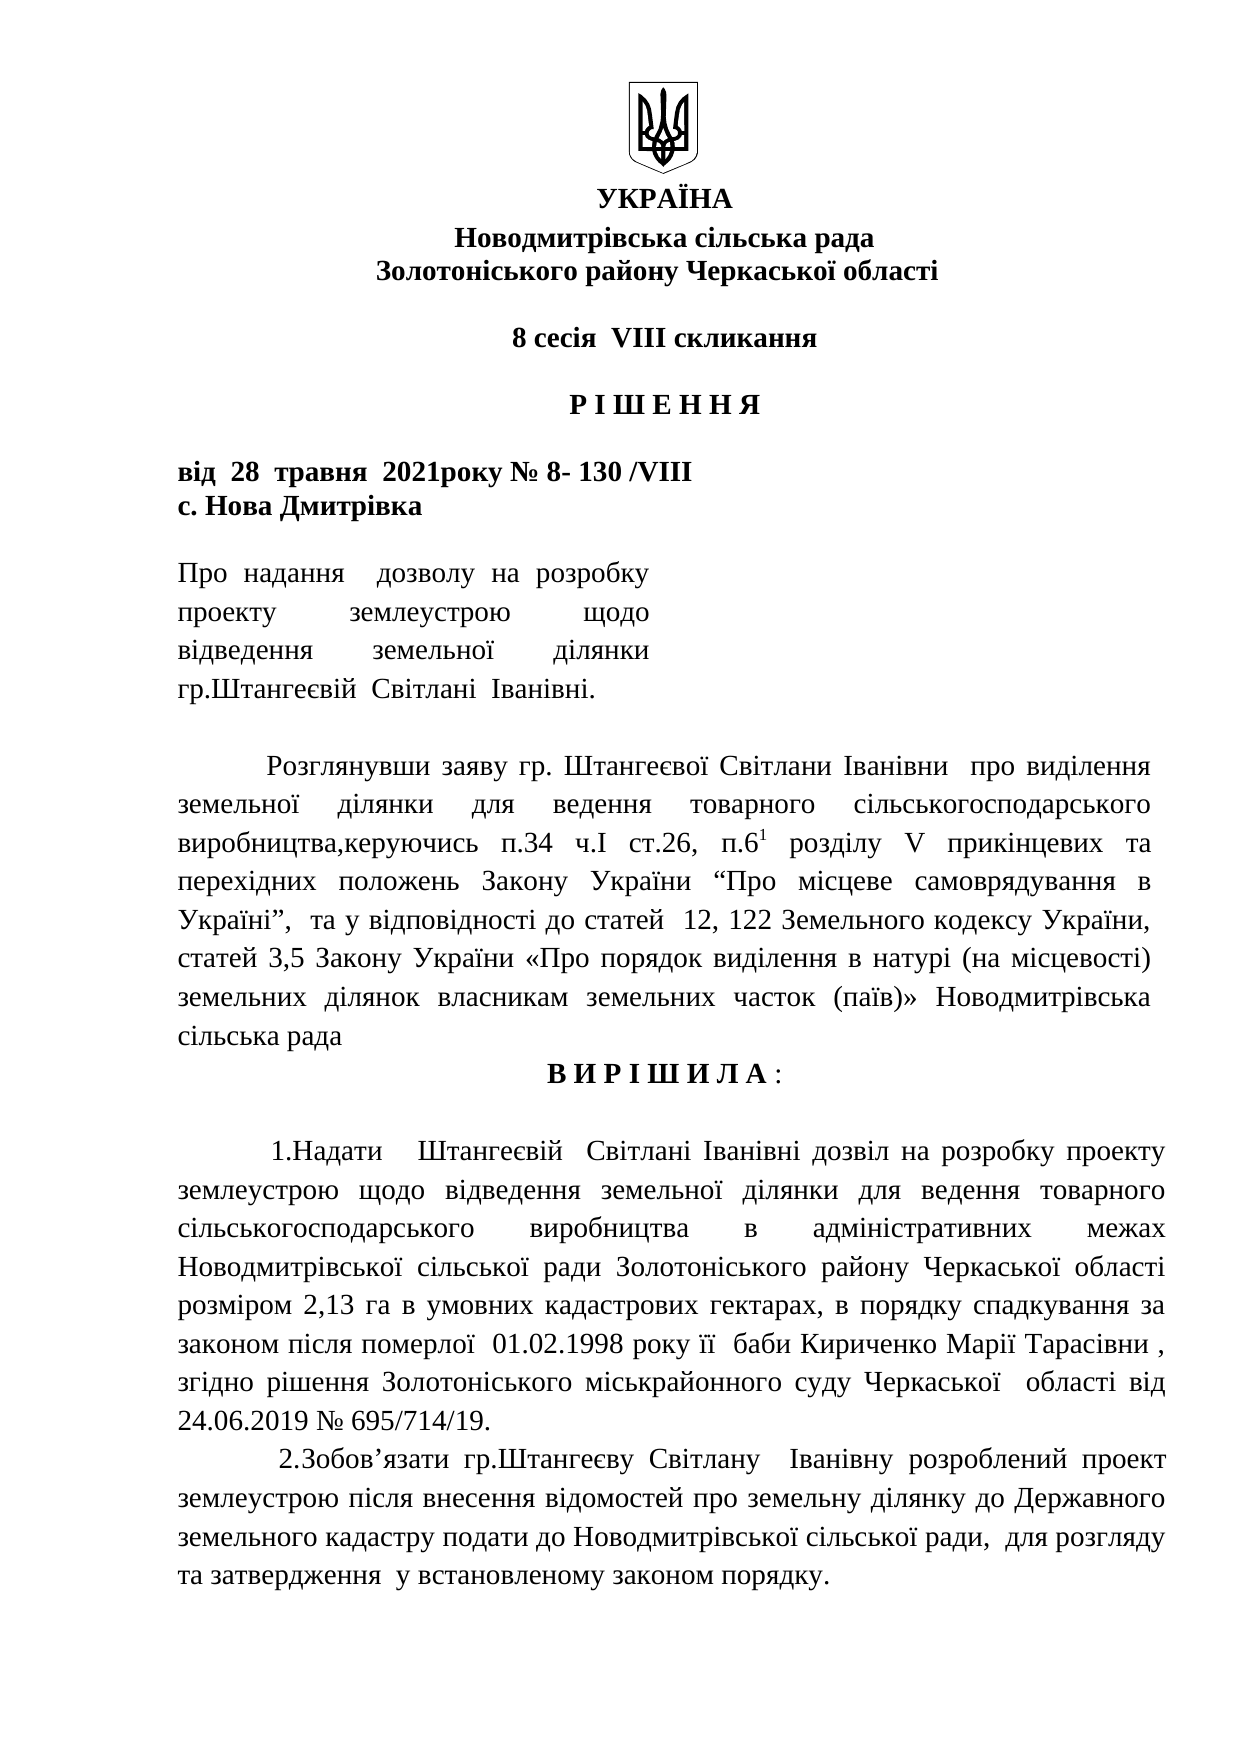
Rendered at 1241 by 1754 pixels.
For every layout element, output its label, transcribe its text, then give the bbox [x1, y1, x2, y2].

text Розглянувши заяву гр. Штангеєвої Світлани Іванівни про виділення земельної ділянки для ведення товарного сільськогосподарського виробництва,керуючись п.34 ч.І ст.26, п.61 розділу V прикінцевих та перехідних положень Закону України “Про місцеве самоврядування в Україні”, та у відповідності до статей 12, 122 Земельного кодексу України, статей 3,5 Закону України «Про порядок виділення в натурі (на місцевості) земельних ділянок власникам земельних часток (паїв)» Новодмитрівська сільська рада [177, 748, 1152, 1051]
text УКРАЇНА [177, 181, 1152, 215]
text Р І Ш Е Н Н Я [177, 387, 1152, 421]
text 1.Надати Штангеєвій Світлані Іванівні дозвіл на розробку проекту землеустрою щодо відведення земельної ділянки для ведення товарного сільськогосподарського виробництва в адміністративних межах Новодмитрівської сільської ради Золотоніського району Черкаської області розміром 2,13 га в умовних кадастрових гектарах, в порядку спадкування за законом після померлої 01.02.1998 року її баби Кириченко Марії Тарасівни , згідно рішення Золотоніського міськрайонного суду Черкаської області від 24.06.2019 № 695/714/19. [177, 1133, 1167, 1437]
text Новодмитрівська сільська рада [177, 220, 1152, 253]
text В И Р І Ш И Л А : [177, 1056, 1152, 1090]
text Золотоніського району Черкаської області [177, 253, 1137, 287]
text від 28 травня 2021року № 8- 130 /VІІІ [177, 454, 1152, 488]
text 2.Зобов’язати гр.Штангеєву Світлану Іванівну розроблений проект землеустрою після внесення відомостей про земельну ділянку до Державного земельного кадастру подати до Новодмитрівської сільської ради, для розгляду та затвердження у встановленому законом порядку. [177, 1442, 1167, 1591]
text с. Нова Дмитрівка [177, 488, 1152, 522]
text 8 сесія VIІІ скликання [177, 320, 1152, 354]
text Про надання дозволу на розробку проекту землеустрою щодо відведення земельної ділянки гр.Штангеєвій Світлані Іванівні. [177, 555, 650, 704]
